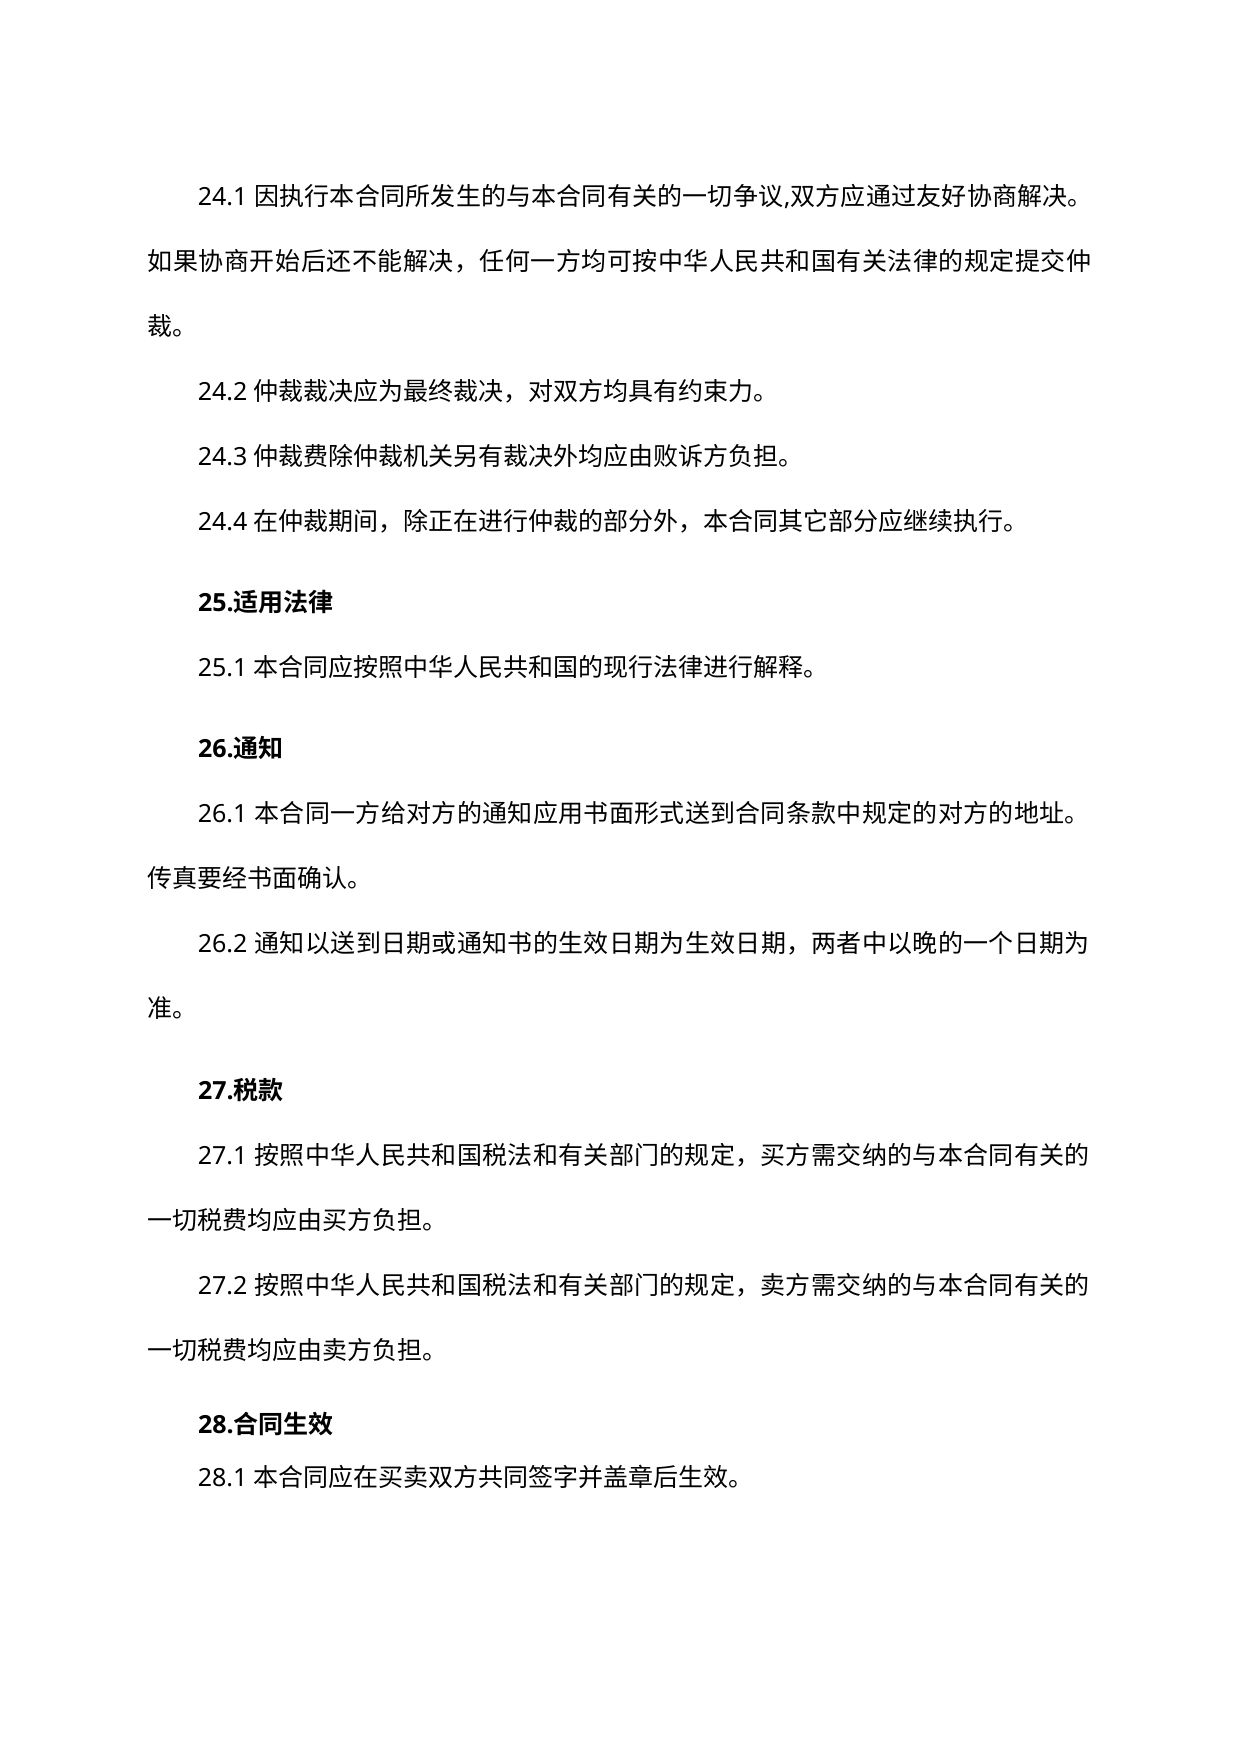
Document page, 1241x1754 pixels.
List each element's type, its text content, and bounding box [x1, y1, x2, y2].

text 26.2 通知以送到日期或通知书的生效日期为生效日期，两者中以晚的一个日期为准。 [148, 909, 1093, 1039]
text 24.2 仲裁裁决应为最终裁决，对双方均具有约束力。 [148, 357, 1093, 422]
text 26.1 本合同一方给对方的通知应用书面形式送到合同条款中规定的对方的地址。传真要经书面确认。 [148, 779, 1093, 909]
text 27.1 按照中华人民共和国税法和有关部门的规定，买方需交纳的与本合同有关的一切税费均应由买方负担。 [148, 1121, 1093, 1251]
text 28.合同生效 [148, 1397, 1093, 1443]
text 24.4 在仲裁期间，除正在进行仲裁的部分外，本合同其它部分应继续执行。 [148, 487, 1093, 552]
text 26.通知 [148, 714, 1093, 779]
text 24.1 因执行本合同所发生的与本合同有关的一切争议,双方应通过友好协商解决。如果协商开始后还不能解决，任何一方均可按中华人民共和国有关法律的规定提交仲裁。 [148, 162, 1093, 357]
text 25.1 本合同应按照中华人民共和国的现行法律进行解释。 [148, 633, 1093, 698]
text 25.适用法律 [148, 568, 1093, 633]
text 27.2 按照中华人民共和国税法和有关部门的规定，卖方需交纳的与本合同有关的一切税费均应由卖方负担。 [148, 1251, 1093, 1381]
text 28.1 本合同应在买卖双方共同签字并盖章后生效。 [148, 1443, 1093, 1508]
text 24.3 仲裁费除仲裁机关另有裁决外均应由败诉方负担。 [148, 422, 1093, 487]
text 27.税款 [148, 1056, 1093, 1121]
